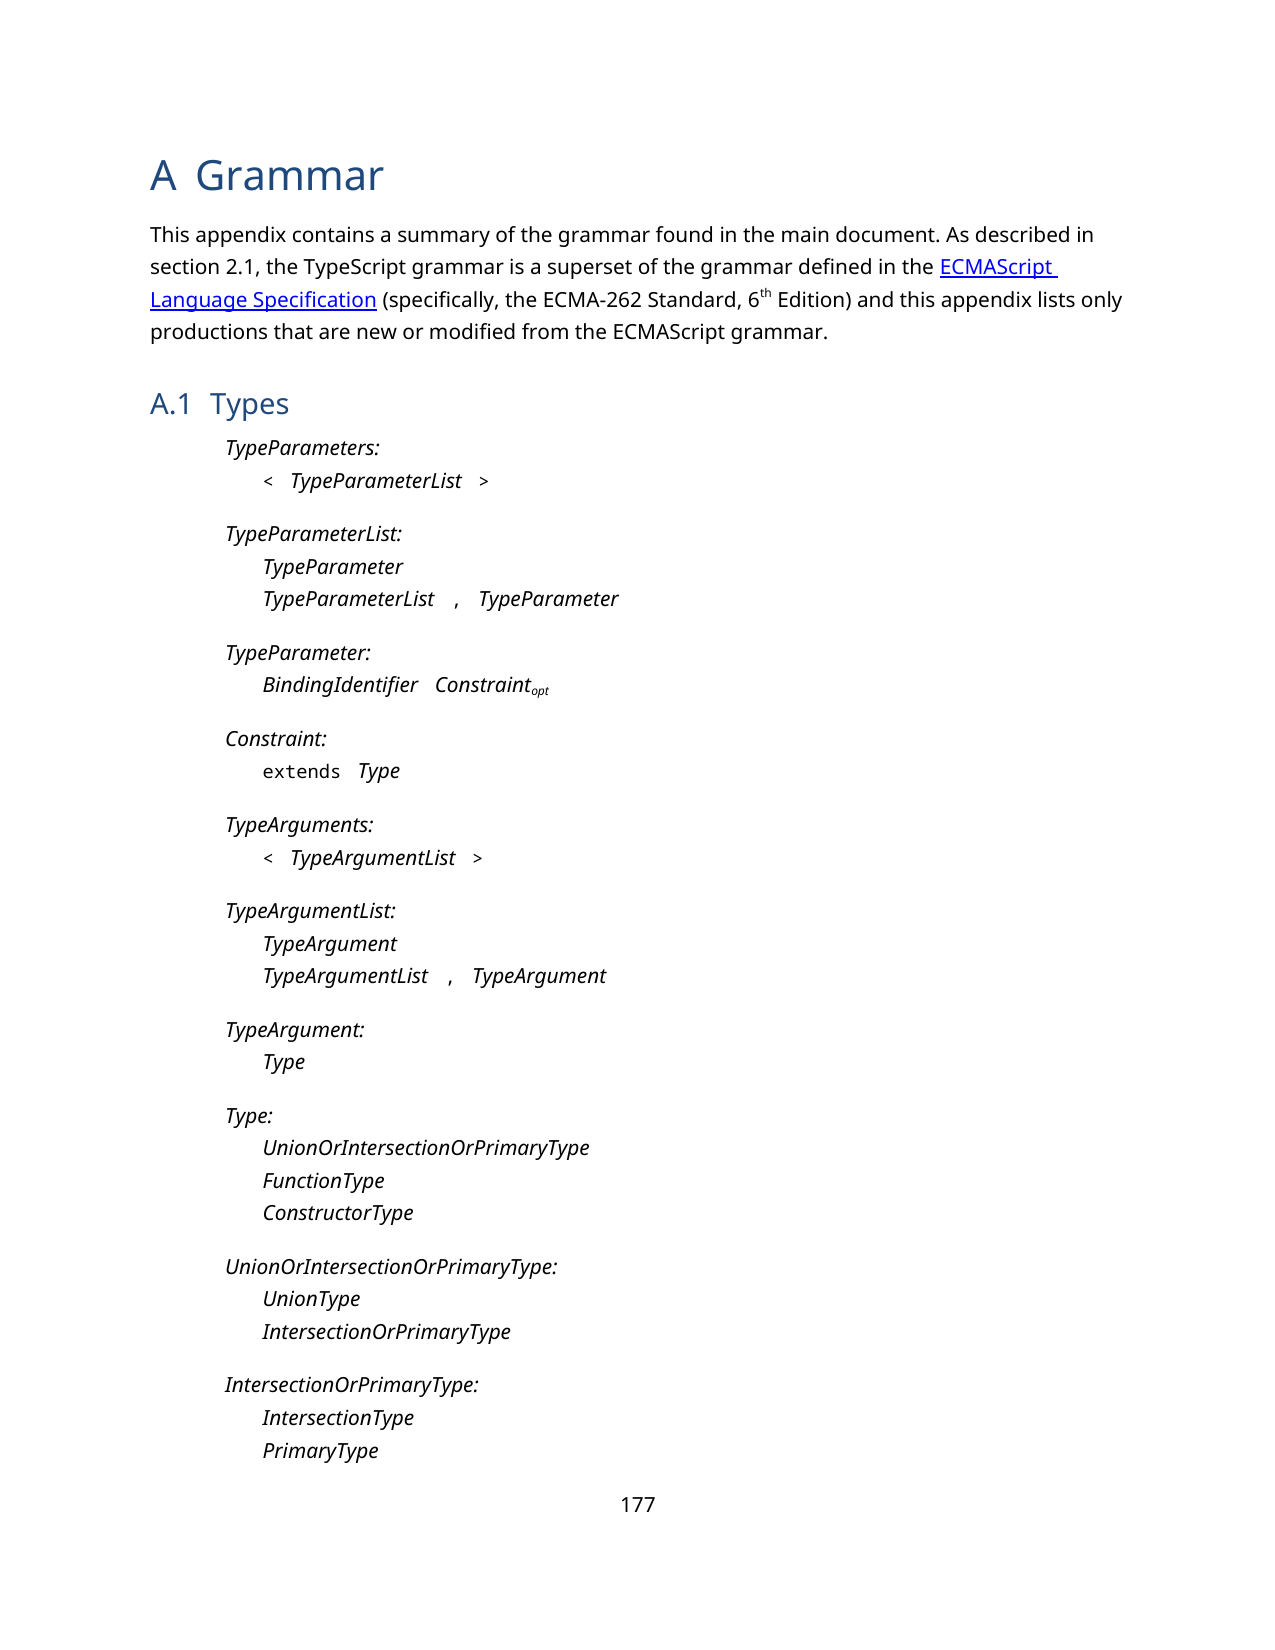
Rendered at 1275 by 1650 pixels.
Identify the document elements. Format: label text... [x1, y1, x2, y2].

text TypeArguments: < TypeArgumentList > [225, 810, 1125, 871]
text Type: UnionOrIntersectionOrPrimaryType FunctionType ConstructorType [225, 1101, 1125, 1227]
text UnionOrIntersectionOrPrimaryType: UnionType IntersectionOrPrimaryType [225, 1252, 1125, 1346]
text Constraint: extends Type [225, 724, 1125, 785]
text This appendix contains a summary of the grammar found in the main document. As described in section 2.1, the TypeScript grammar is a superset of the grammar defined in the ECMAScript Language Specification (specifically, the ECMA-262 Standard, 6th Edition) and this appendix lists only productions that are new or modified from the ECMAScript grammar. [150, 220, 1125, 346]
text Types [150, 383, 1125, 423]
text TypeParameterList: TypeParameter TypeParameterList , TypeParameter [225, 519, 1125, 613]
text TypeArgument: Type [225, 1015, 1125, 1076]
text TypeParameter: BindingIdentifier Constraintopt [225, 638, 1125, 699]
text Grammar [150, 146, 1125, 203]
text TypeArgumentList: TypeArgument TypeArgumentList , TypeArgument [225, 896, 1125, 990]
text IntersectionOrPrimaryType: IntersectionType PrimaryType [225, 1371, 1125, 1464]
text TypeParameters: < TypeParameterList > [225, 433, 1125, 494]
